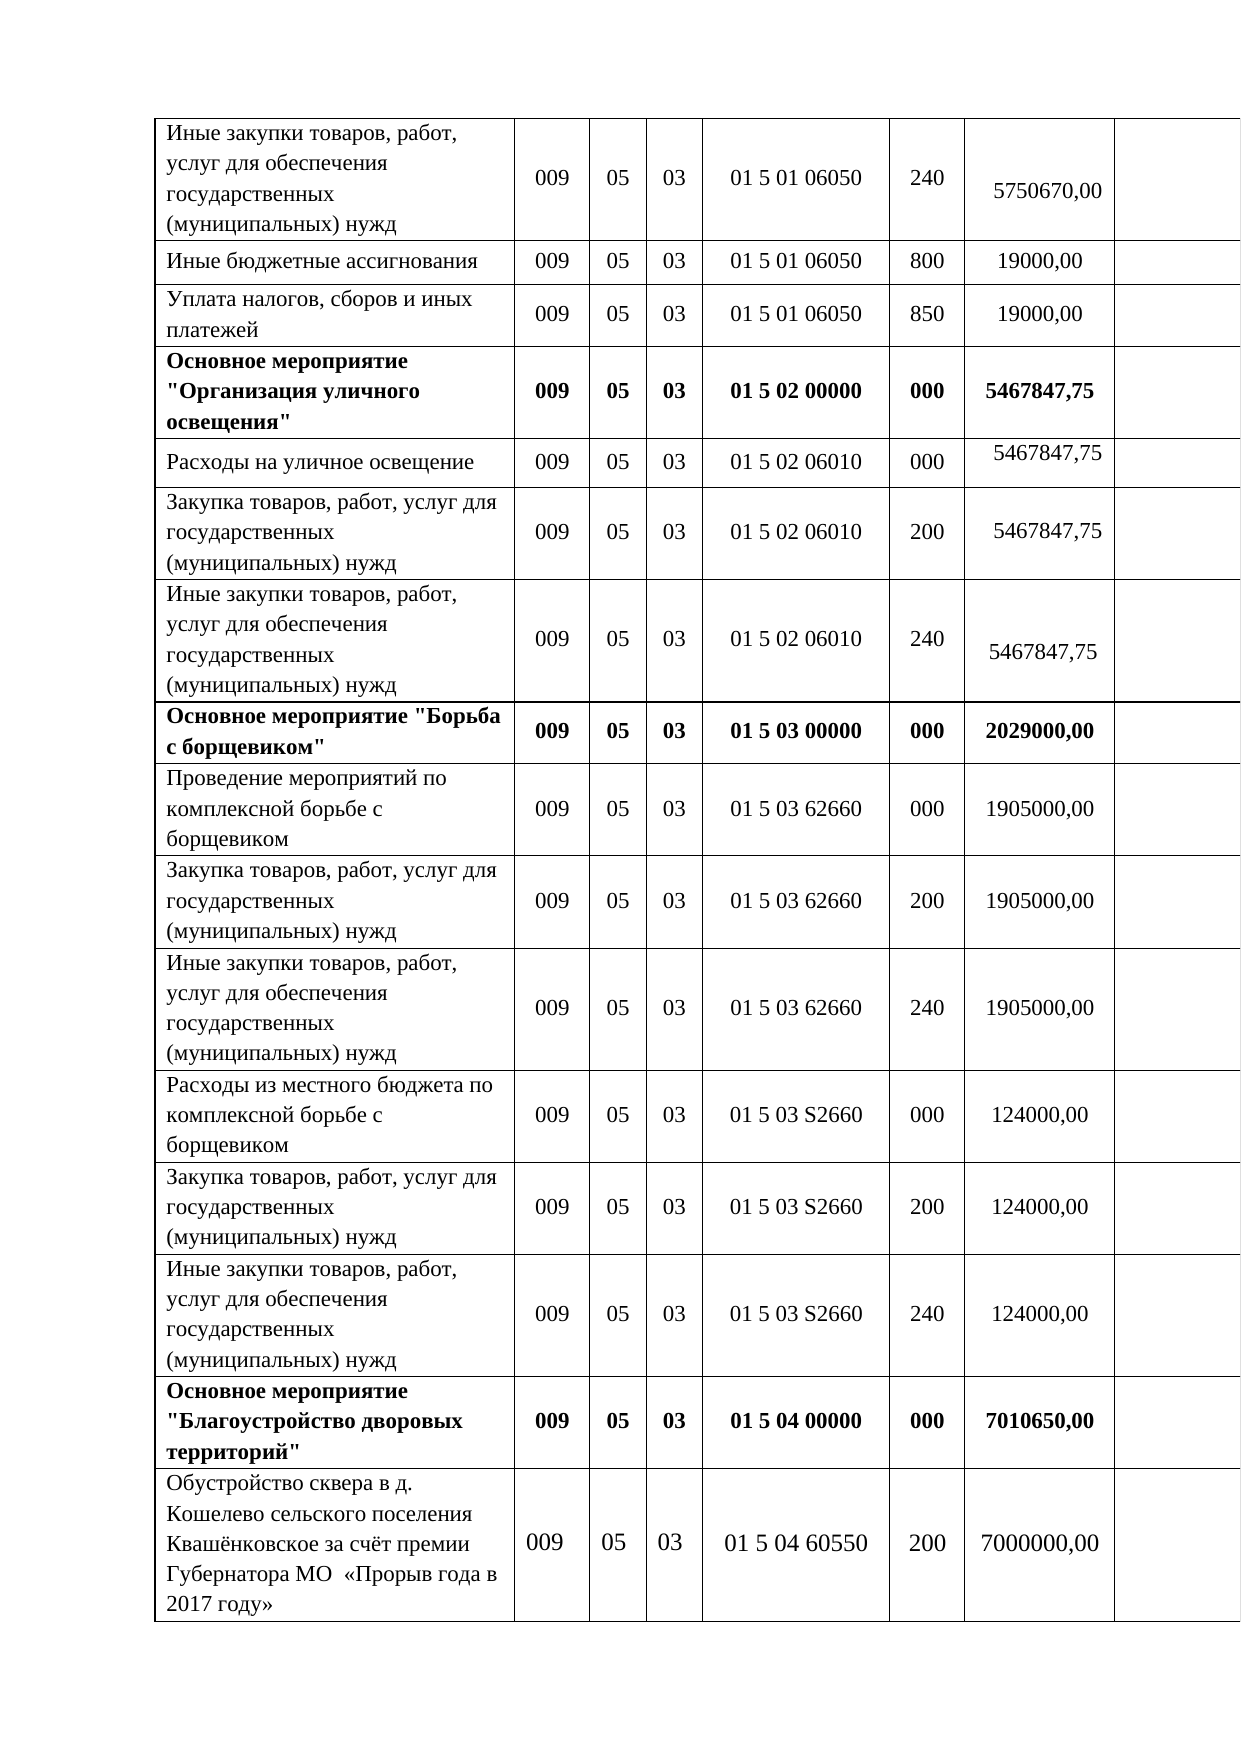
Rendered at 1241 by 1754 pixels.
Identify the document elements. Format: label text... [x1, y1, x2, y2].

table_cell 05 [590, 703, 646, 763]
table_cell 03 [647, 285, 702, 346]
table_cell 009 [515, 488, 589, 579]
table_cell 009 [515, 1469, 589, 1621]
table_cell 200 [890, 1469, 964, 1621]
table_cell 800 [890, 241, 964, 284]
table_cell 009 [515, 1377, 589, 1468]
table_cell 240 [890, 580, 964, 701]
table_cell [1115, 285, 1240, 346]
table_cell [1115, 119, 1240, 240]
table_cell 05 [590, 856, 646, 947]
table_cell 009 [515, 347, 589, 438]
table_cell 03 [647, 580, 702, 701]
table_cell Основное мероприятие "Организация уличного освещения" [156, 347, 514, 438]
table_cell 01 5 03 62660 [703, 764, 889, 855]
table_cell [1115, 488, 1240, 579]
table_cell 05 [590, 1377, 646, 1468]
table_cell [1115, 1377, 1240, 1468]
table_cell Закупка товаров, работ, услуг для государственных (муниципальных) нужд [156, 488, 514, 579]
table_cell 000 [890, 1071, 964, 1162]
table_cell 05 [590, 488, 646, 579]
table_cell 124000,00 [965, 1071, 1114, 1162]
table_cell 7010650,00 [965, 1377, 1114, 1468]
table_cell 009 [515, 241, 589, 284]
table_cell 01 5 03 S2660 [703, 1163, 889, 1254]
table_cell 009 [515, 949, 589, 1070]
table_cell 03 [647, 1377, 702, 1468]
table_cell 1905000,00 [965, 949, 1114, 1070]
table_cell 240 [890, 119, 964, 240]
table_cell 03 [647, 1469, 702, 1621]
table_cell 000 [890, 703, 964, 763]
table_cell 01 5 04 60550 [703, 1469, 889, 1621]
table_cell Иные закупки товаров, работ, услуг для обеспечения государственных (муниципальных) нужд [156, 580, 514, 701]
table_cell Основное мероприятие "Благоустройство дворовых территорий" [156, 1377, 514, 1468]
table_cell 1905000,00 [965, 856, 1114, 947]
table_cell 03 [647, 119, 702, 240]
table_cell 01 5 03 62660 [703, 856, 889, 947]
table_cell 5467847,75 [965, 347, 1114, 438]
table_cell 009 [515, 580, 589, 701]
table_cell 200 [890, 856, 964, 947]
table_cell [1115, 856, 1240, 947]
table_cell [1115, 347, 1240, 438]
table_cell 05 [590, 764, 646, 855]
table_cell Иные закупки товаров, работ, услуг для обеспечения государственных (муниципальных) нужд [156, 1255, 514, 1376]
table_cell 01 5 03 S2660 [703, 1255, 889, 1376]
table_cell [1115, 439, 1240, 487]
table_cell 01 5 01 06050 [703, 119, 889, 240]
table_cell 000 [890, 439, 964, 487]
table_cell 05 [590, 119, 646, 240]
table_cell 03 [647, 949, 702, 1070]
table_cell 240 [890, 949, 964, 1070]
table_cell 01 5 02 06010 [703, 580, 889, 701]
table_cell 5467847,75 [965, 439, 1114, 487]
table_cell Расходы из местного бюджета по комплексной борьбе с борщевиком [156, 1071, 514, 1162]
table_cell [1115, 764, 1240, 855]
table_cell 05 [590, 1255, 646, 1376]
table_cell [1115, 1255, 1240, 1376]
table_cell 01 5 03 00000 [703, 703, 889, 763]
table_cell 01 5 01 06050 [703, 285, 889, 346]
table_cell [1115, 949, 1240, 1070]
table_cell [1115, 241, 1240, 284]
table_cell Основное мероприятие "Борьба с борщевиком" [156, 703, 514, 763]
table_cell Обустройство сквера в д. Кошелево сельского поселения Квашёнковское за счёт премии Губернатора МО «Прорыв года в 2017 году» [156, 1469, 514, 1621]
table_cell 03 [647, 1163, 702, 1254]
table_cell 009 [515, 703, 589, 763]
table_cell 01 5 02 06010 [703, 488, 889, 579]
table_cell 03 [647, 703, 702, 763]
table_cell 000 [890, 347, 964, 438]
table_cell 03 [647, 764, 702, 855]
table_cell 05 [590, 347, 646, 438]
table_cell 03 [647, 1255, 702, 1376]
table_cell 03 [647, 439, 702, 487]
table_cell Уплата налогов, сборов и иных платежей [156, 285, 514, 346]
table_cell 1905000,00 [965, 764, 1114, 855]
table_cell 05 [590, 949, 646, 1070]
table_cell 7000000,00 [965, 1469, 1114, 1621]
table_cell 5750670,00 [965, 119, 1114, 240]
table_cell 009 [515, 1255, 589, 1376]
table_cell 009 [515, 856, 589, 947]
table_cell 009 [515, 119, 589, 240]
table_cell 05 [590, 1071, 646, 1162]
table_cell 009 [515, 285, 589, 346]
table_cell 03 [647, 1071, 702, 1162]
table_cell Закупка товаров, работ, услуг для государственных (муниципальных) нужд [156, 856, 514, 947]
table_cell 01 5 04 00000 [703, 1377, 889, 1468]
table_cell 01 5 02 00000 [703, 347, 889, 438]
table_cell 200 [890, 1163, 964, 1254]
table_cell [1115, 1163, 1240, 1254]
table_cell 03 [647, 241, 702, 284]
table_cell [1115, 1469, 1240, 1621]
table_cell 5467847,75 [965, 488, 1114, 579]
table_cell 05 [590, 439, 646, 487]
table_cell Иные закупки товаров, работ, услуг для обеспечения государственных (муниципальных) нужд [156, 949, 514, 1070]
table_cell Проведение мероприятий по комплексной борьбе с борщевиком [156, 764, 514, 855]
table_cell 01 5 01 06050 [703, 241, 889, 284]
table_cell 05 [590, 1163, 646, 1254]
table_cell 000 [890, 764, 964, 855]
table_cell 01 5 03 62660 [703, 949, 889, 1070]
table_cell 01 5 02 06010 [703, 439, 889, 487]
table_cell 009 [515, 439, 589, 487]
table_cell Иные закупки товаров, работ, услуг для обеспечения государственных (муниципальных) нужд [156, 119, 514, 240]
table_cell 05 [590, 1469, 646, 1621]
table_cell 03 [647, 856, 702, 947]
table_cell Расходы на уличное освещение [156, 439, 514, 487]
table_cell 03 [647, 347, 702, 438]
table_cell 200 [890, 488, 964, 579]
table_cell 000 [890, 1377, 964, 1468]
table_cell 05 [590, 241, 646, 284]
table_cell 19000,00 [965, 241, 1114, 284]
table_cell Закупка товаров, работ, услуг для государственных (муниципальных) нужд [156, 1163, 514, 1254]
table_cell 009 [515, 764, 589, 855]
table_cell 124000,00 [965, 1255, 1114, 1376]
table_cell 01 5 03 S2660 [703, 1071, 889, 1162]
table_cell [1115, 703, 1240, 763]
table_cell 124000,00 [965, 1163, 1114, 1254]
table_cell Иные бюджетные ассигнования [156, 241, 514, 284]
table_cell 05 [590, 285, 646, 346]
table_cell 5467847,75 [965, 580, 1114, 701]
table_cell 03 [647, 488, 702, 579]
table_cell 240 [890, 1255, 964, 1376]
table_cell [1115, 580, 1240, 701]
table_cell 19000,00 [965, 285, 1114, 346]
table_cell 009 [515, 1071, 589, 1162]
table_cell 05 [590, 580, 646, 701]
table_cell 2029000,00 [965, 703, 1114, 763]
table_cell [1115, 1071, 1240, 1162]
table_cell 009 [515, 1163, 589, 1254]
table_cell 850 [890, 285, 964, 346]
